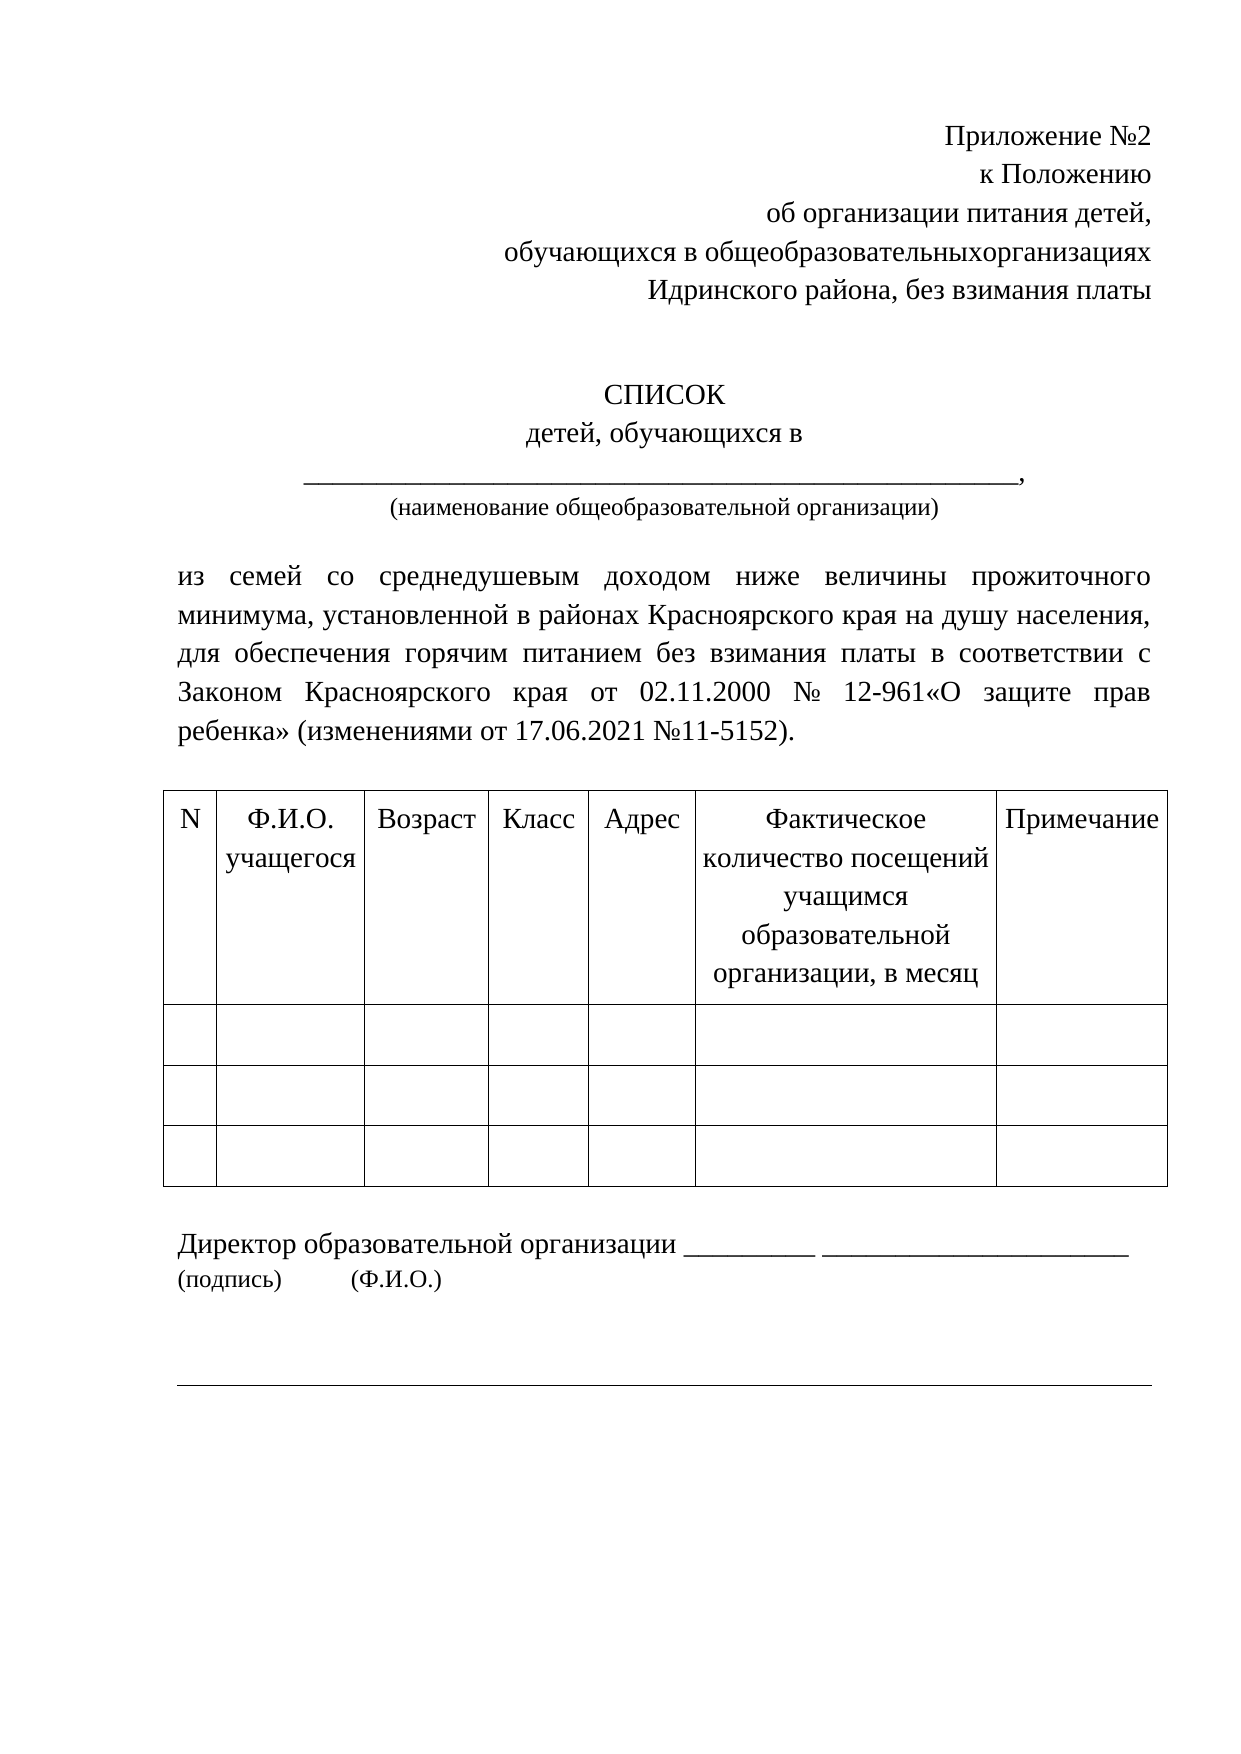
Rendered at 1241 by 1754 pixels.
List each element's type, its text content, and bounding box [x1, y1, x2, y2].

text Идринского района, без взимания платы [177, 272, 1152, 306]
table_cell [217, 1066, 364, 1125]
text СПИСОК [177, 377, 1152, 410]
text к Положению [177, 157, 1152, 190]
text (наименование общеобразовательной организации) [177, 492, 1152, 521]
table_cell [489, 1005, 588, 1064]
text детей, обучающихся в [177, 415, 1152, 449]
table_cell [589, 1126, 695, 1186]
text об организации питания детей, [177, 195, 1152, 229]
table_cell [997, 1005, 1167, 1064]
table_header Фактическое количество посещений учащимся образовательной организации, в месяц [696, 791, 996, 1004]
text Директор образовательной организации _________ _____________________ [177, 1226, 1152, 1259]
table_header Ф.И.О. учащегося [217, 791, 364, 1004]
text _________________________________________________, [177, 454, 1152, 487]
table_cell [696, 1126, 996, 1186]
table_cell [164, 1066, 216, 1125]
table_cell [489, 1066, 588, 1125]
text Приложение №2 [177, 118, 1152, 152]
table_header Адрес [589, 791, 695, 1004]
table_cell [589, 1005, 695, 1064]
table_header N [164, 791, 216, 1004]
table_cell [589, 1066, 695, 1125]
table_cell [217, 1005, 364, 1064]
table_cell [365, 1066, 488, 1125]
table_cell [696, 1005, 996, 1064]
table_header Возраст [365, 791, 488, 1004]
table_header Класс [489, 791, 588, 1004]
text обучающихся в общеобразовательныхорганизациях [177, 234, 1152, 267]
table_cell [217, 1126, 364, 1186]
table_cell [997, 1126, 1167, 1186]
table_cell [696, 1066, 996, 1125]
text из семей со среднедушевым доходом ниже величины прожиточного минимума, установленной в районах Красноярского края на душу населения, для обеспечения горячим питанием без взимания платы в соответствии с Законом Красноярского края от 02.11.2000 № 12-961«О защите прав ребенка» (изменениями от 17.06.2021 №11-5152). [177, 558, 1152, 746]
table_header Примечание [997, 791, 1167, 1004]
table_cell [489, 1126, 588, 1186]
table_cell [365, 1005, 488, 1064]
table_cell [997, 1066, 1167, 1125]
table_cell [164, 1005, 216, 1064]
table_cell [365, 1126, 488, 1186]
text (подпись) (Ф.И.О.) [177, 1264, 1152, 1293]
table_cell [164, 1126, 216, 1186]
